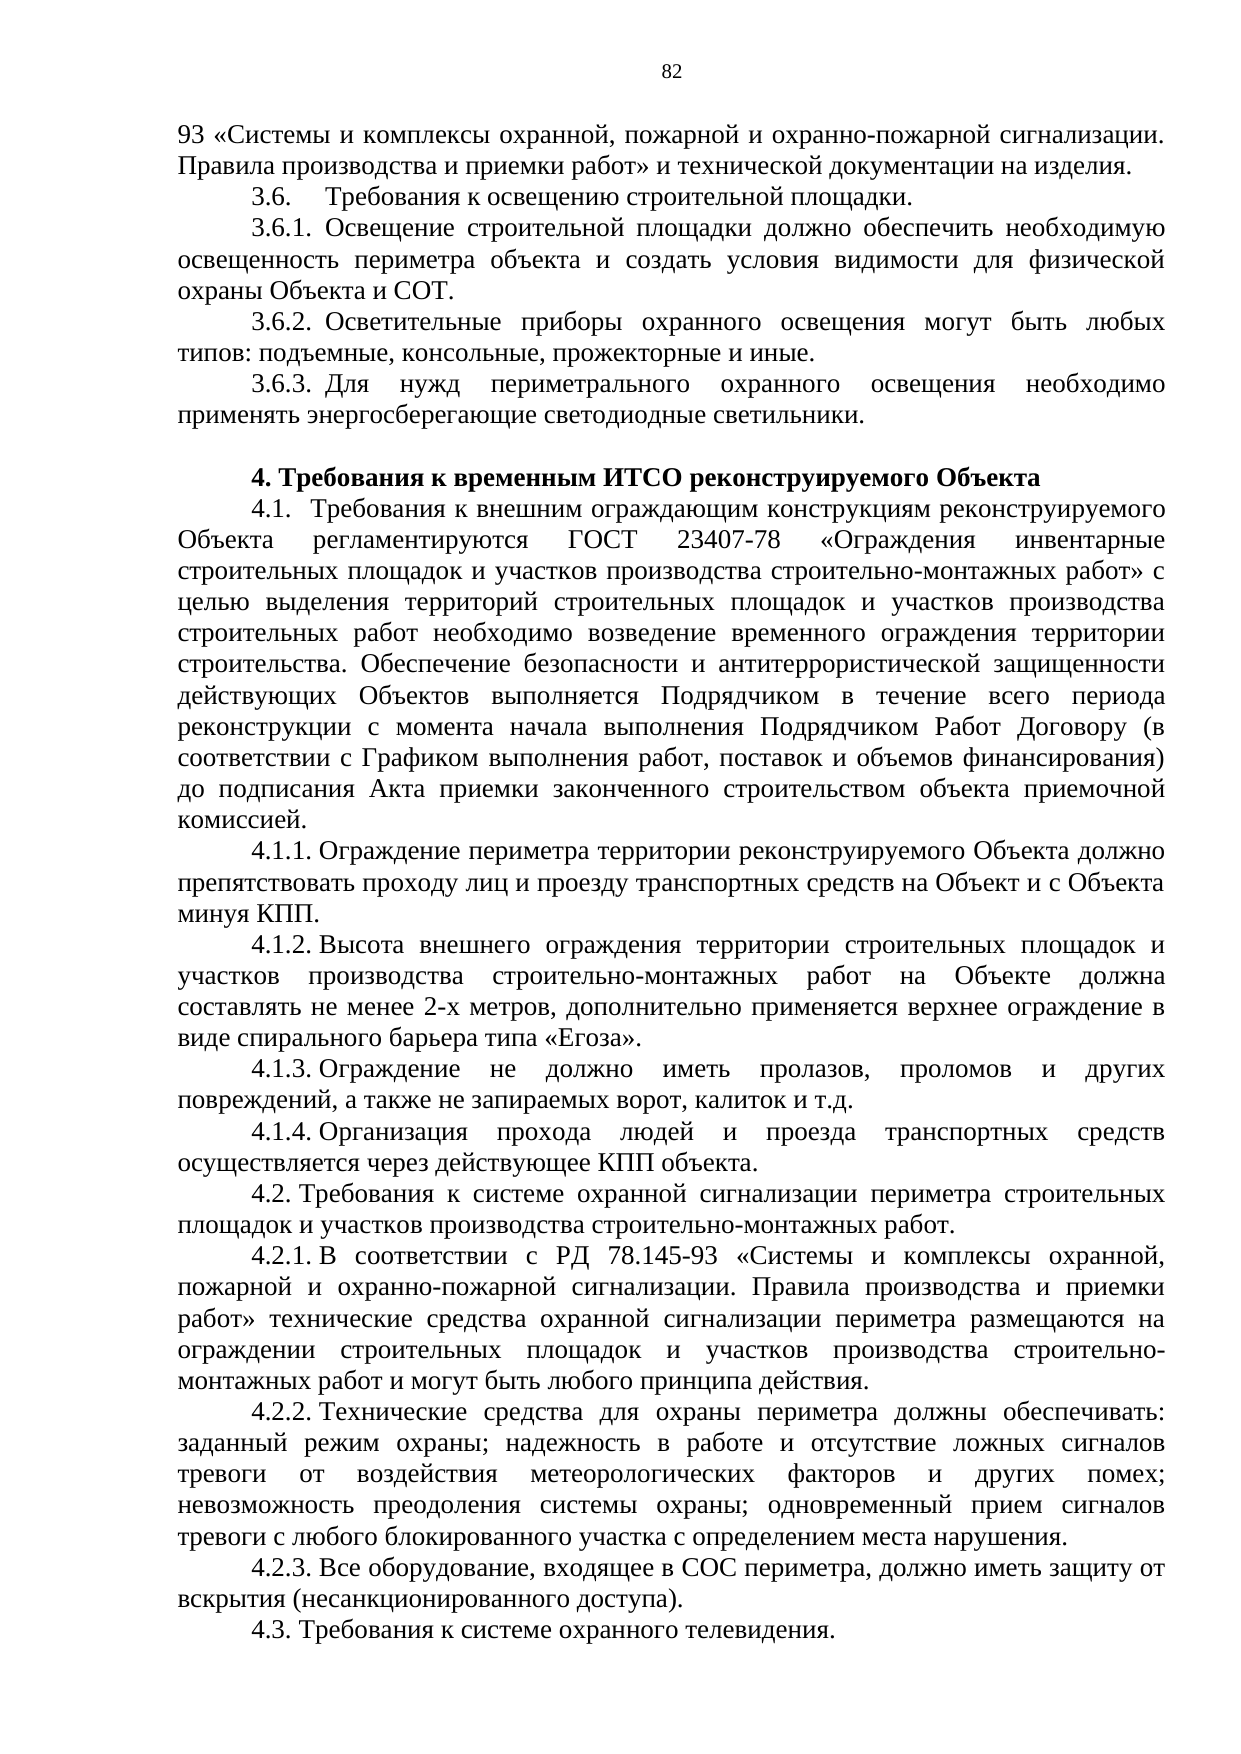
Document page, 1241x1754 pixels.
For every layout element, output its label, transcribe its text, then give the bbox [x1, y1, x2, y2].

text 4.3. Требования к системе охранного телевидения. [177, 1613, 1166, 1644]
text 4.1.4. Организация прохода людей и проезда транспортных средств осуществляется через действующее КПП объекта. [177, 1115, 1166, 1177]
text 4.2.2. Технические средства для охраны периметра должны обеспечивать: заданный режим охраны; надежность в работе и отсутствие ложных сигналов тревоги от воздействия метеорологических факторов и других помех; невозможность преодоления системы охраны; одновременный прием сигналов тревоги с любого блокированного участка с определением места нарушения. [177, 1395, 1166, 1551]
text 4.1.1. Ограждение периметра территории реконструируемого Объекта должно препятствовать проходу лиц и проезду транспортных средств на Объект и с Объекта минуя КПП. [177, 834, 1166, 928]
list Освещение строительной площадки должно обеспечить необходимую освещенность периметра объекта и создать условия видимости для физической охраны Объекта и СОТ. [177, 212, 1166, 305]
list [177, 118, 1166, 180]
text 4.1.3. Ограждение не должно иметь пролазов, проломов и других повреждений, а также не запираемых ворот, калиток и т.д. [177, 1052, 1166, 1115]
text 4.1. Требования к внешним ограждающим конструкциям реконструируемого Объекта регламентируются ГОСТ 23407-78 «Ограждения инвентарные строительных площадок и участков производства строительно-монтажных работ» с целью выделения территорий строительных площадок и участков производства строительных работ необходимо возведение временного ограждения территории строительства. Обеспечение безопасности и антитеррористической защищенности действующих Объектов выполняется Подрядчиком в течение всего периода реконструкции с момента начала выполнения Подрядчиком Работ Договору (в соответствии с Графиком выполнения работ, поставок и объемов финансирования) до подписания Акта приемки законченного строительством объекта приемочной комиссией. [177, 492, 1166, 834]
text 4. Требования к временным ИТСО реконструируемого Объекта [177, 461, 1166, 492]
text 4.2.3. Все оборудование, входящее в СОС периметра, должно иметь защиту от вскрытия (несанкционированного доступа). [177, 1551, 1166, 1613]
text 4.2. Требования к системе охранной сигнализации периметра строительных площадок и участков производства строительно-монтажных работ. [177, 1177, 1166, 1239]
text 4.2.1. В соответствии с РД 78.145-93 «Системы и комплексы охранной, пожарной и охранно-пожарной сигнализации. Правила производства и приемки работ» технические средства охранной сигнализации периметра размещаются на ограждении строительных площадок и участков производства строительно-монтажных работ и могут быть любого принципа действия. [177, 1239, 1166, 1395]
list Требования к освещению строительной площадки. [177, 180, 1166, 212]
list Для нужд периметрального охранного освещения необходимо применять энергосберегающие светодиодные светильники. [177, 367, 1166, 429]
list Осветительные приборы охранного освещения могут быть любых типов: подъемные, консольные, прожекторные и иные. [177, 305, 1166, 367]
text 4.1.2. Высота внешнего ограждения территории строительных площадок и участков производства строительно-монтажных работ на Объекте должна составлять не менее 2-х метров, дополнительно применяется верхнее ограждение в виде спирального барьера типа «Егоза». [177, 928, 1166, 1052]
